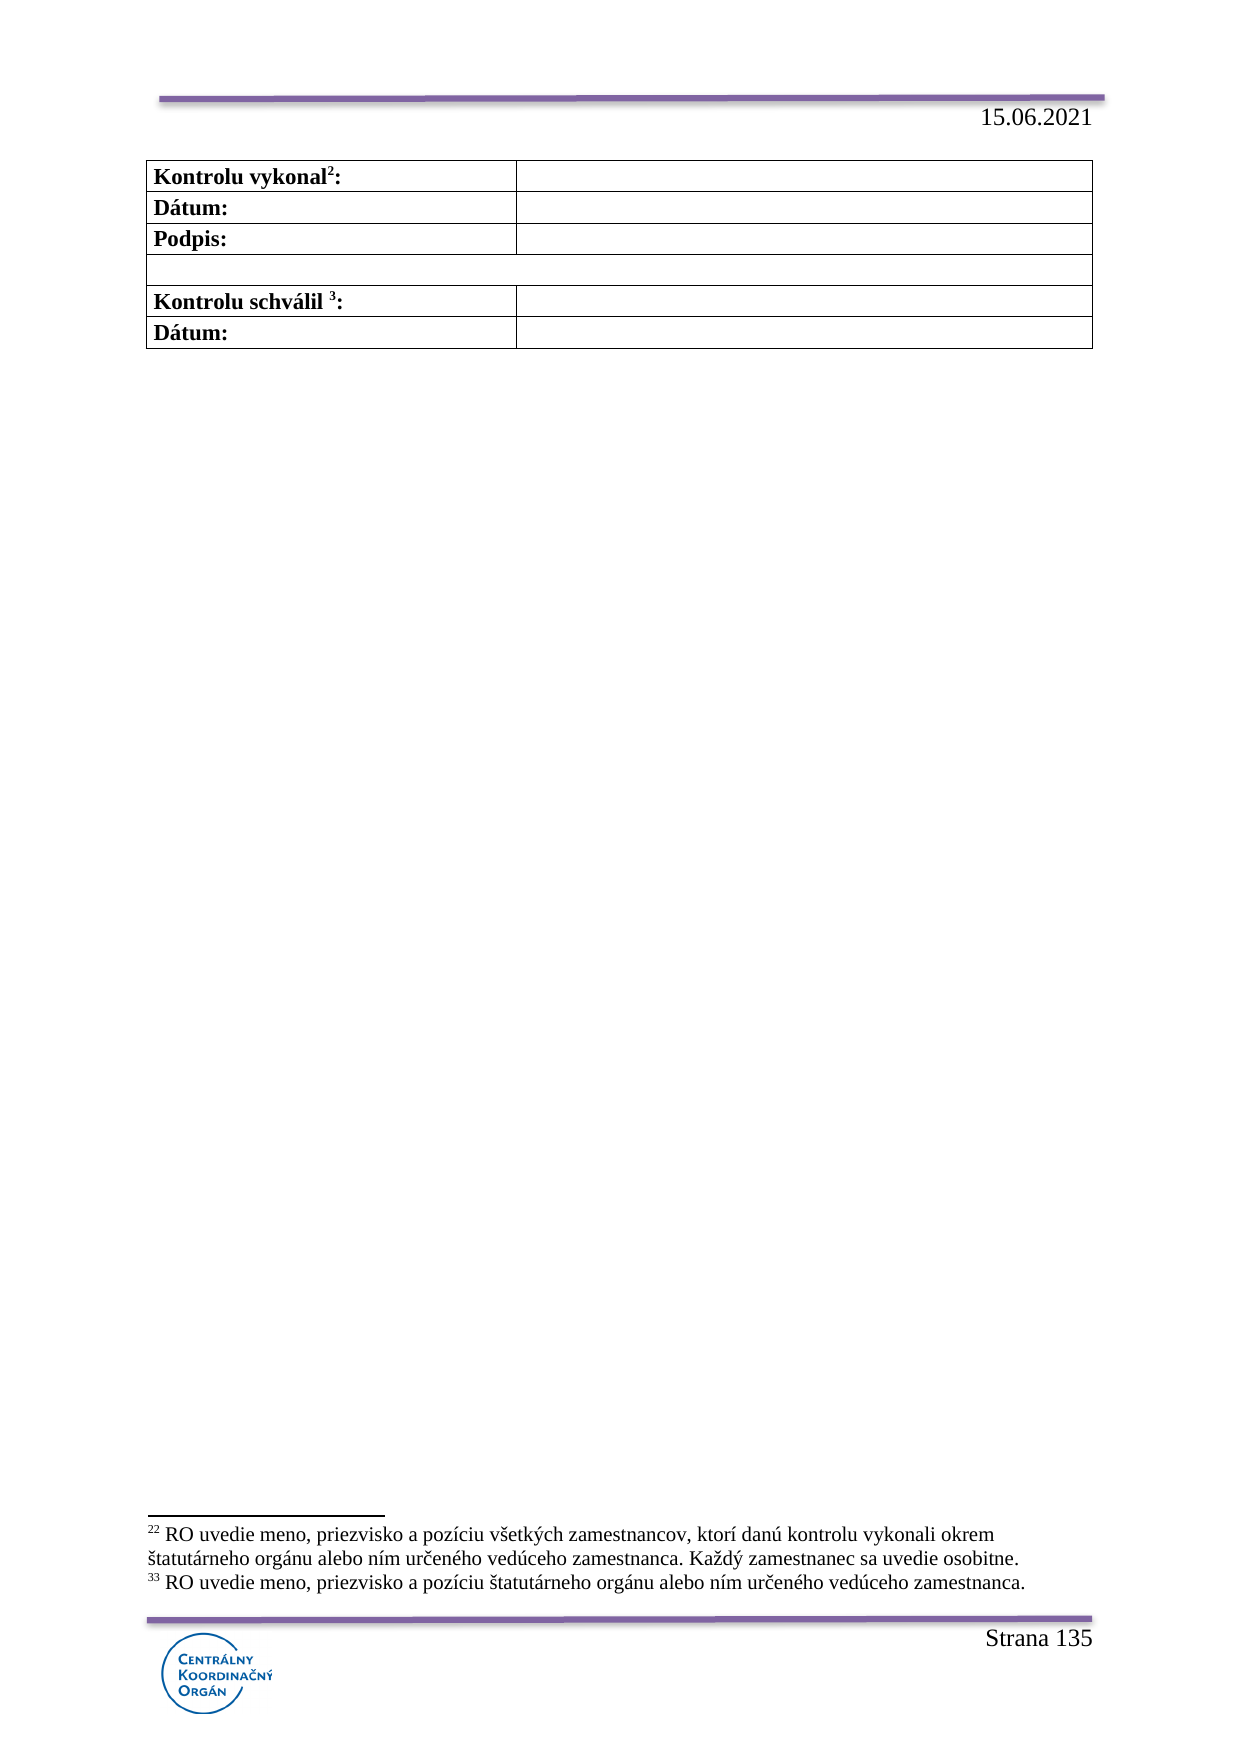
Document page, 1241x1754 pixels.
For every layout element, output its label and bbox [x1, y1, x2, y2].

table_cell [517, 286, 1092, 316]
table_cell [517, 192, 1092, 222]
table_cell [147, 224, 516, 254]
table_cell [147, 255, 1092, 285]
picture [159, 1631, 272, 1713]
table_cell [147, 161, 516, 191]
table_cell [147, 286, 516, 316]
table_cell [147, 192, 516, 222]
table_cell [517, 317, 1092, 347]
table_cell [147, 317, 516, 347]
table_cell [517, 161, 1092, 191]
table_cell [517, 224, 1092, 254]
